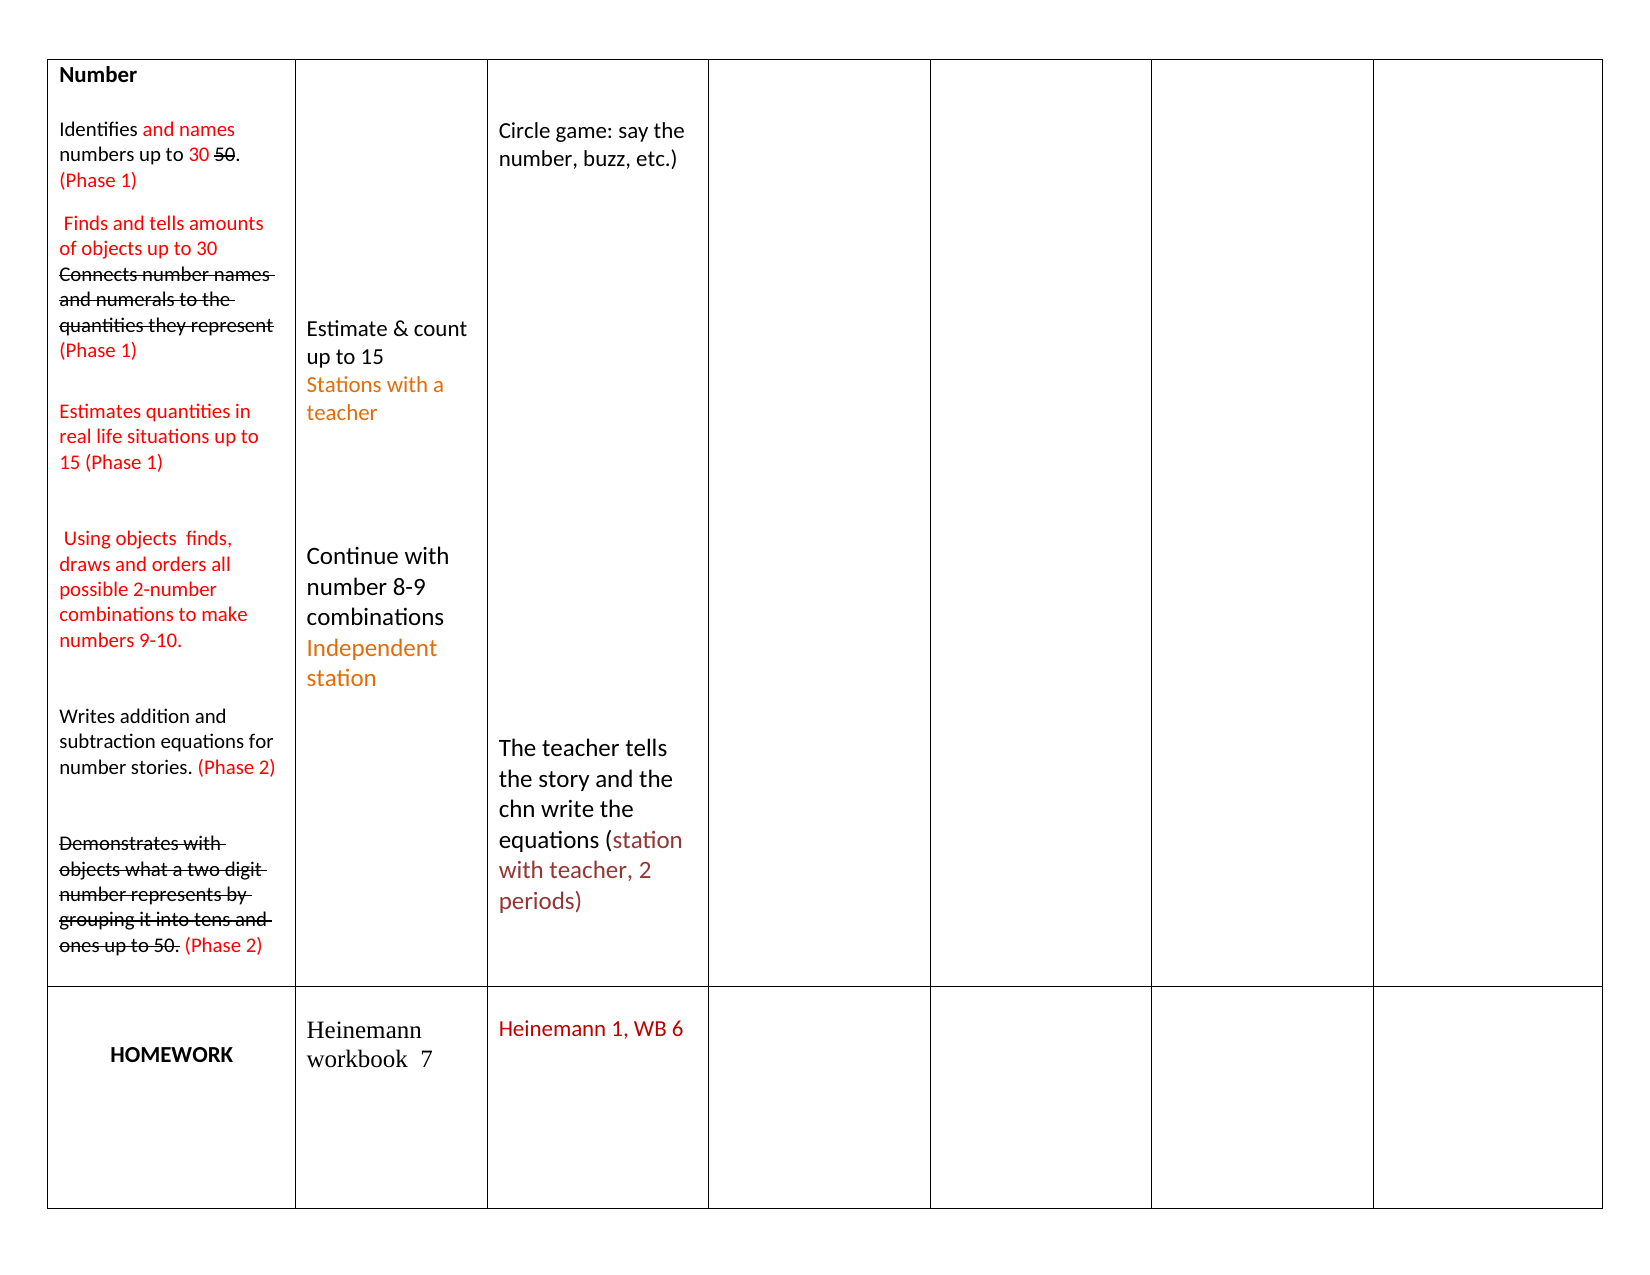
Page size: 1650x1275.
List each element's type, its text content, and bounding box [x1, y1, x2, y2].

table_cell Circle game: say the number, buzz, etc.) The teacher tells the story and the chn write the equations (station with teacher, 2 periods) [488, 60, 708, 986]
table_cell [1152, 60, 1373, 986]
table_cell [296, 987, 487, 1208]
table_cell [709, 60, 930, 986]
table_cell [931, 60, 1151, 986]
table_cell [1374, 60, 1602, 986]
table_cell Number Identifies and names numbers up to 30 50. (Phase 1) Finds and tells amounts of objects up to 30 Connects number names and numerals to the quantities they represent (Phase 1) Estimates quantities in real life situations up to 15 (Phase 1) Using objects finds, draws and orders all possible 2-number combinations to make numbers 9-10. Writes addition and subtraction equations for number stories. (Phase 2) Demonstrates with objects what a two digit number represents by grouping it into tens and ones up to 50. (Phase 2) [48, 60, 295, 986]
table_cell Estimate & count up to 15 Stations with a teacher Continue with number 8-9 combinations Independent station [296, 60, 487, 986]
table_cell Heinemann 1, WB 6 [488, 987, 708, 1208]
table_cell [1374, 987, 1602, 1208]
table_cell [931, 987, 1151, 1208]
table_cell HOMEWORK [48, 987, 295, 1208]
table_cell [1152, 987, 1373, 1208]
table_cell [709, 987, 930, 1208]
